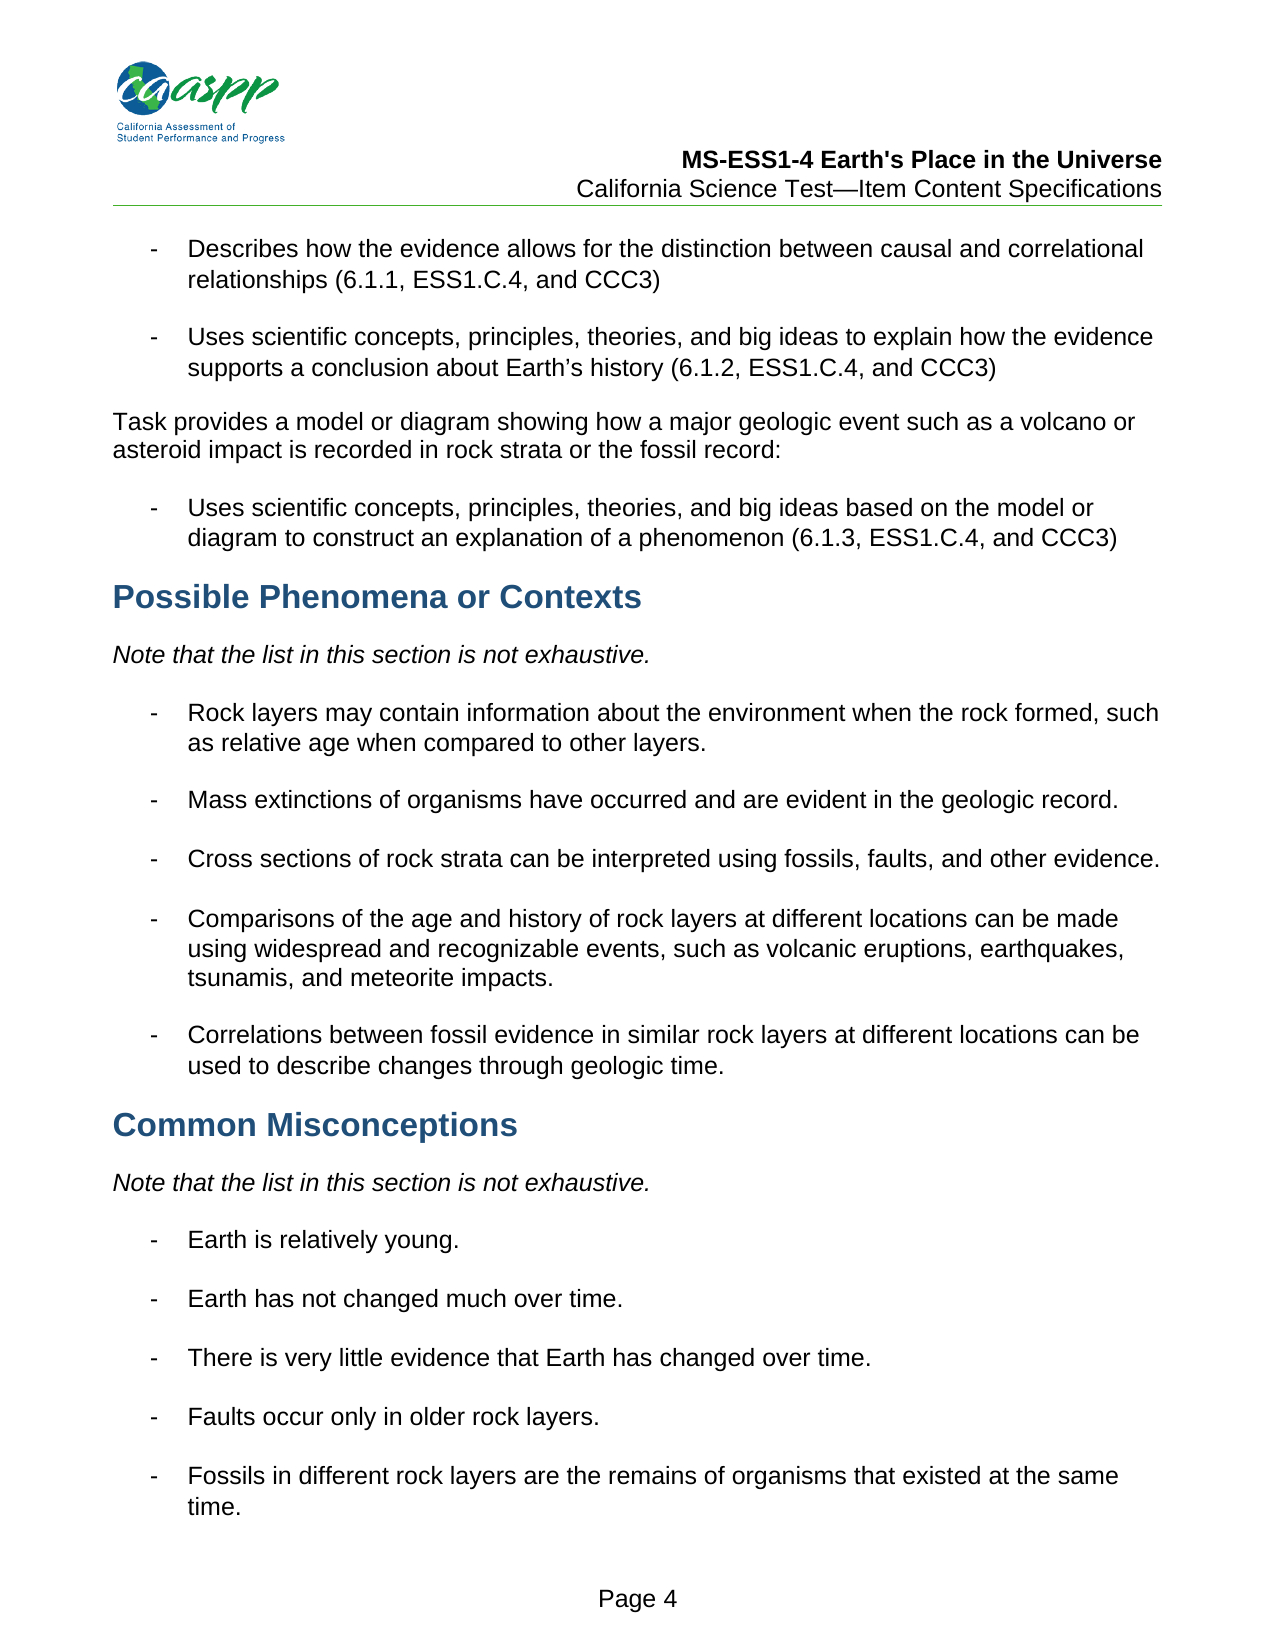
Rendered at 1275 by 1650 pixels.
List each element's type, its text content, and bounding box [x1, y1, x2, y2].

list Comparisons of the age and history of rock layers at different locations can be made using widespread and recognizable events, such as volcanic eruptions, earthquakes, tsunamis, and meteorite impacts. [150, 900, 1162, 992]
list Correlations between fossil evidence in similar rock layers at different locations can be used to describe changes through geologic time. [150, 1017, 1162, 1079]
list Mass extinctions of organisms have occurred and are evident in the geologic record. [150, 782, 1162, 816]
text Describes how the evidence allows for the distinction between causal and correlational relationships (6.1.1, ESS1.C.4, and CCC3) [150, 231, 1162, 294]
text Earth is relatively young. [150, 1222, 1162, 1256]
text There is very little evidence that Earth has changed over time. [150, 1340, 1162, 1374]
text Note that the list in this section is not exhaustive. [112, 641, 1162, 669]
text Fossils in different rock layers are the remains of organisms that existed at the same time. [150, 1458, 1162, 1521]
list Rock layers may contain information about the environment when the rock formed, such as relative age when compared to other layers. [150, 694, 1162, 757]
text Uses scientific concepts, principles, theories, and big ideas based on the model or diagram to construct an explanation of a phenomenon (6.1.3, ESS1.C.4, and CCC3) [150, 489, 1162, 552]
picture [112, 60, 287, 146]
subtitle Possible Phenomena or Contexts [112, 577, 1162, 616]
text Uses scientific concepts, principles, theories, and big ideas to explain how the evidence supports a conclusion about Earth’s history (6.1.2, ESS1.C.4, and CCC3) [150, 319, 1162, 382]
text Earth has not changed much over time. [150, 1281, 1162, 1315]
list Cross sections of rock strata can be interpreted using fossils, faults, and other evidence. [150, 841, 1162, 875]
subtitle Common Misconceptions [112, 1104, 1162, 1143]
text Task provides a model or diagram showing how a major geologic event such as a volcano or asteroid impact is recorded in rock strata or the fossil record: [112, 407, 1162, 464]
text Faults occur only in older rock layers. [150, 1399, 1162, 1433]
text Note that the list in this section is not exhaustive. [112, 1168, 1162, 1197]
